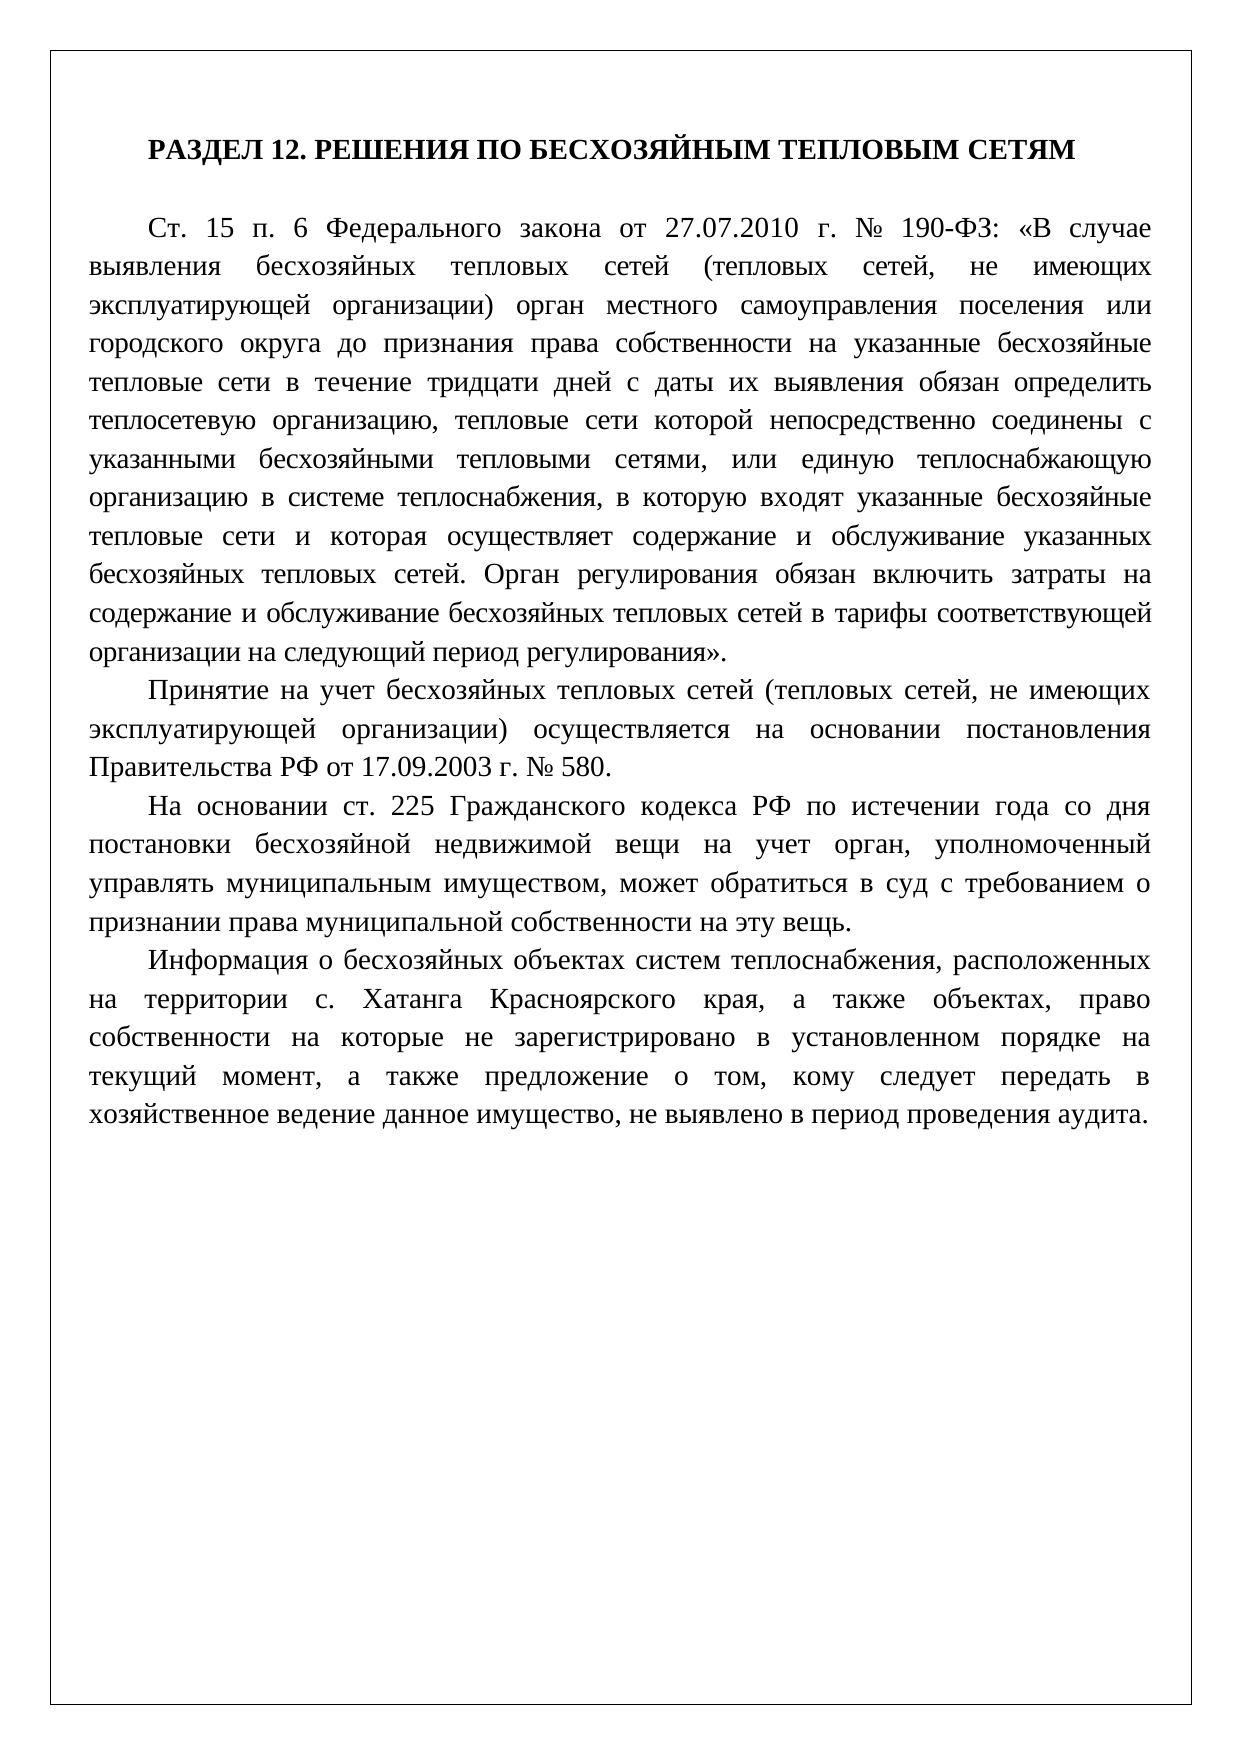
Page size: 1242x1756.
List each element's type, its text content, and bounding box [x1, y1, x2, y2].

text Ст. 15 п. 6 Федерального закона от 27.07.2010 г. № 190-ФЗ: «В случае выявления бесхозяйных тепловых сетей (тепловых сетей, не имеющих эксплуатирующей организации) орган местного самоуправления поселения или городского округа до признания права собственности на указанные бесхозяйные тепловые сети в течение тридцати дней с даты их выявления обязан определить теплосетевую организацию, тепловые сети которой непосредственно соединены с указанными бесхозяйными тепловыми сетями, или единую теплоснабжающую организацию в системе теплоснабжения, в которую входят указанные бесхозяйные тепловые сети и которая осуществляет содержание и обслуживание указанных бесхозяйных тепловых сетей. Орган регулирования обязан включить затраты на содержание и обслуживание бесхозяйных тепловых сетей в тарифы соответствующей организации на следующий период регулирования». [88, 210, 1152, 667]
text Принятие на учет бесхозяйных тепловых сетей (тепловых сетей, не имеющих эксплуатирующей организации) осуществляется на основании постановления Правительства РФ от 17.09.2003 г. № 580. [88, 672, 1152, 783]
text Информация о бесхозяйных объектах систем теплоснабжения, расположенных на территории с. Хатанга Красноярского края, а также объектах, право собственности на которые не зарегистрировано в установленном порядке на текущий момент, а также предложение о том, кому следует передать в хозяйственное ведение данное имущество, не выявлено в период проведения аудита. [88, 942, 1152, 1130]
subtitle РАЗДЕЛ 12. РЕШЕНИЯ ПО БЕСХОЗЯЙНЫМ ТЕПЛОВЫМ СЕТЯМ [88, 132, 1152, 166]
text На основании ст. 225 Гражданского кодекса РФ по истечении года со дня постановки бесхозяйной недвижимой вещи на учет орган, уполномоченный управлять муниципальным имуществом, может обратиться в суд с требованием о признании права муниципальной собственности на эту вещь. [88, 788, 1152, 937]
